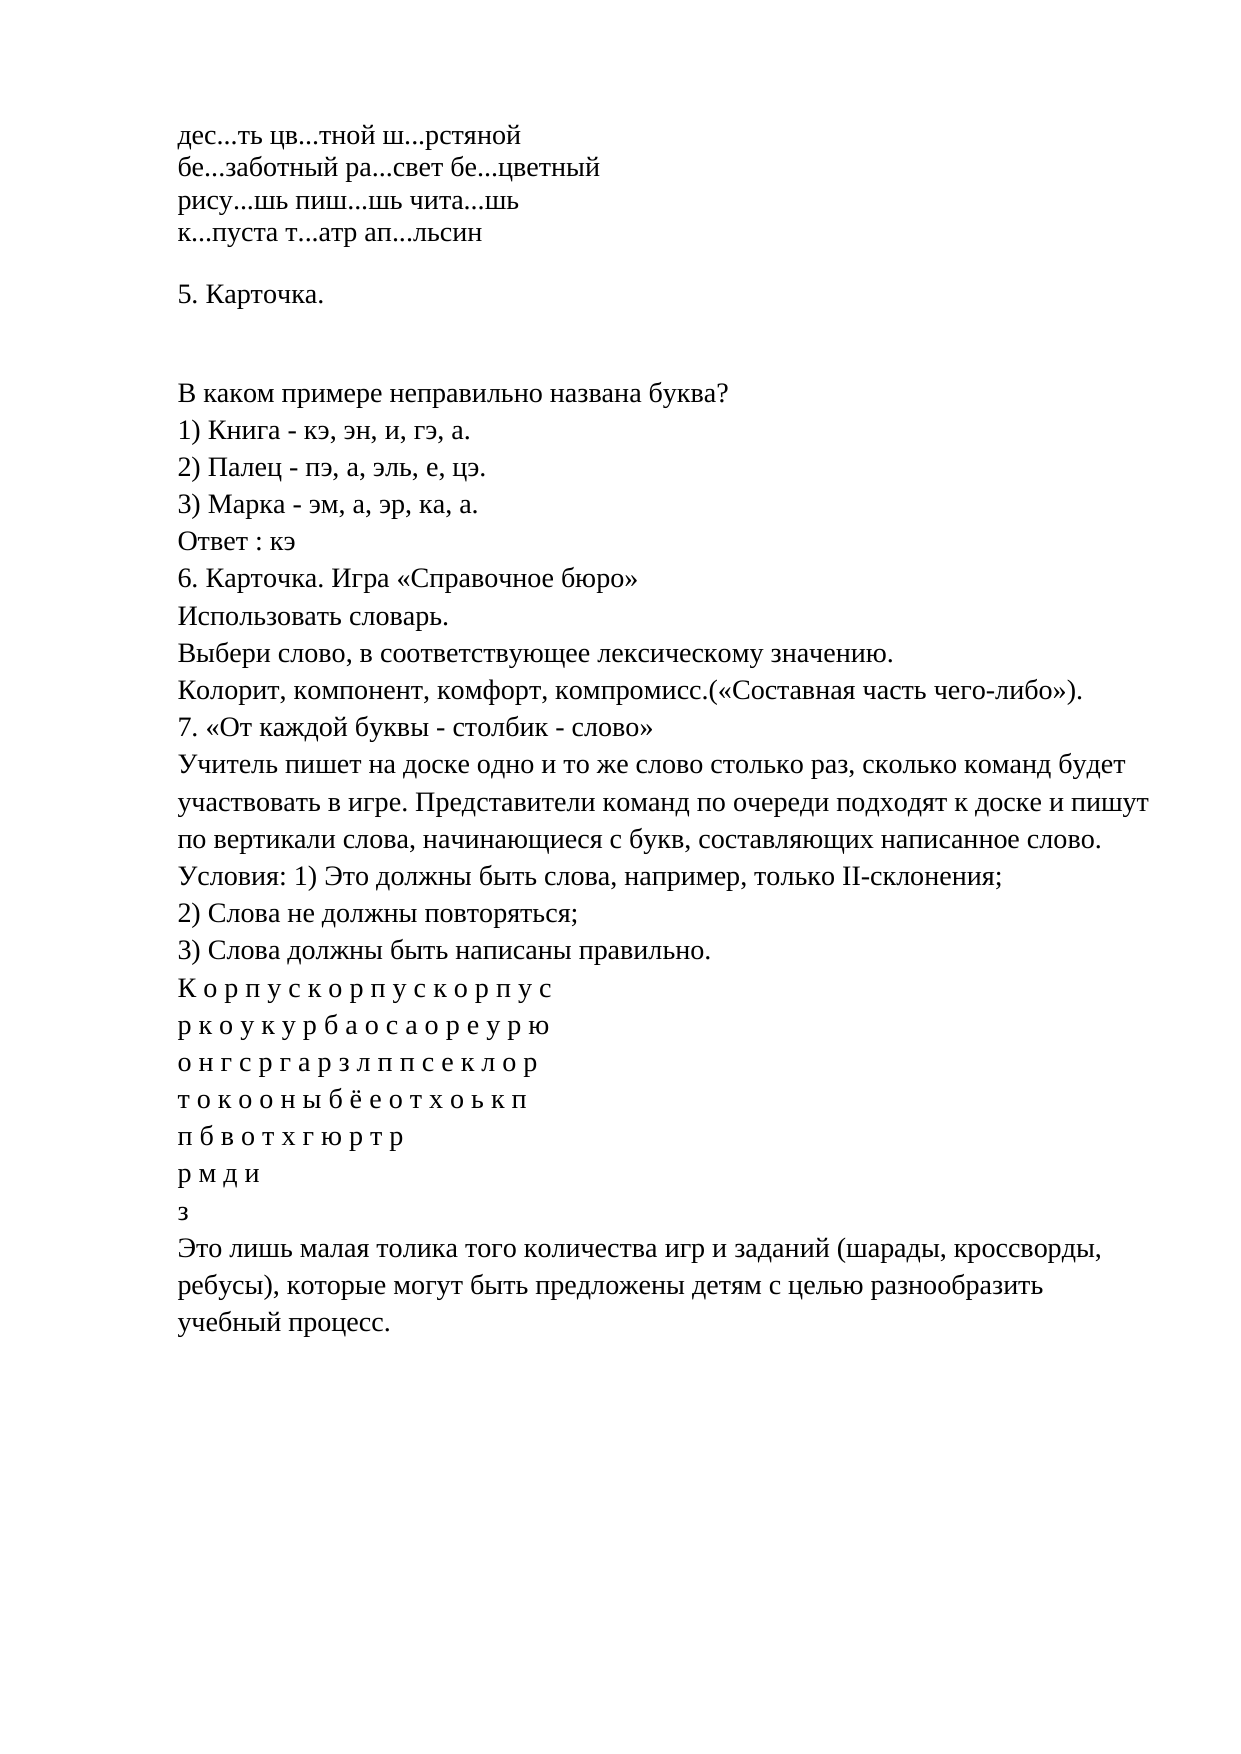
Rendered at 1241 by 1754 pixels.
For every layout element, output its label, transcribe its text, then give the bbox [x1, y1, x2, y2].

text 5. Карточка. [177, 277, 1152, 309]
text В каком примере неправильно названа буква? 1) Книга - кэ, эн, и, гэ, а. 2) Палец - пэ, а, эль, е, цэ. 3) Марка - эм, а, эр, ка, а. Ответ : кэ 6. Карточка. Игра «Справочное бюро» Использовать словарь. Выбери слово, в соответствующее лексическому значению. Колорит, компонент, комфорт, компромисс.(«Составная часть чего-либо»). 7. «От каждой буквы - столбик - слово» Учитель пишет на доске одно и то же слово столько раз, сколько команд будет участвовать в игре. Представители команд по очереди подходят к доске и пишут по вертикали слова, начинающиеся с букв, составляющих написанное слово. Условия: 1) Это должны быть слова, например, только II-склонения; 2) Слова не должны повторяться; 3) Слова должны быть написаны правильно. К о р п у с к о р п у с к о р п у с р к о у к у р б а о с а о р е у р ю о н г с р г а р з л п п с е к л о р т о к о о н ы б ё е о т х о ь к п п б в о т х г ю р т р р м д и з Это лишь малая толика того количества игр и заданий (шарады, кроссворды, ребусы), которые могут быть предложены детям с целью разнообразить учебный процесс. [177, 338, 1152, 1407]
